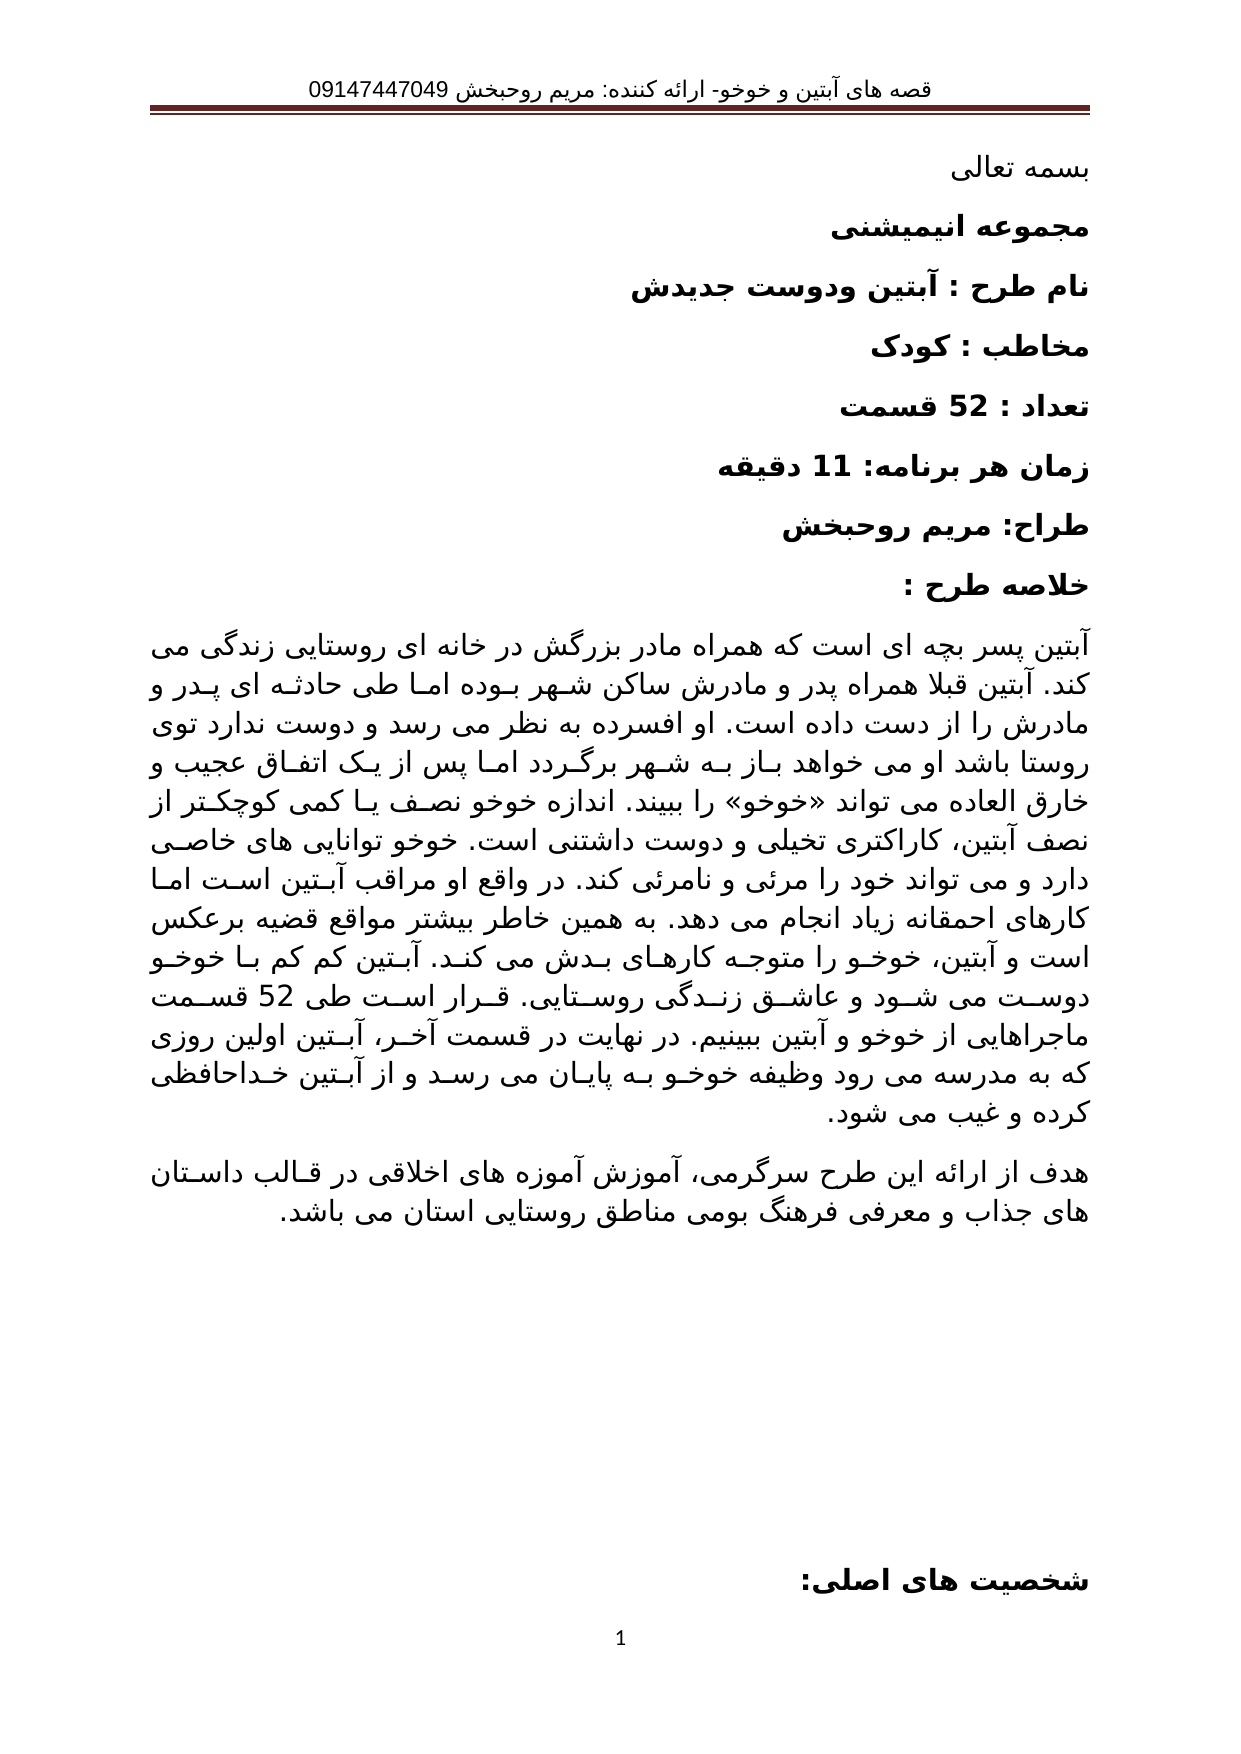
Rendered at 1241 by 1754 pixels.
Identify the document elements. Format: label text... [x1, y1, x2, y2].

text بسمه تعالی [150, 150, 1090, 184]
text خلاصه طرح : [150, 568, 1090, 602]
text آبتین پسر بچه ای است که همراه مادر بزرگش در خانه ای روستایی زندگی می کند. آبتین قبلا همراه پدر و مادرش ساکن شهر بوده اما طی حادثه ای پدر و مادرش را از دست داده است. او افسرده به نظر می رسد و دوست ندارد توی روستا باشد او می خواهد باز به شهر برگردد اما پس از یک اتفاق عجیب و خارق العاده می تواند «خوخو» را ببیند. اندازه خوخو نصف یا کمی کوچکتر از نصف آبتین، کاراکتری تخیلی و دوست داشتنی است. خوخو توانایی های خاصی دارد و می تواند خود را مرئی و نامرئی کند. در واقع او مراقب آبتین است اما کارهای احمقانه زیاد انجام می دهد. به همین خاطر بیشتر مواقع قضیه برعکس است و آبتین، خوخو را متوجه کارهای بدش می کند. آبتین کم کم با خوخو دوست می شود و عاشق زندگی روستایی. قرار است طی 52 قسمت ماجراهایی از خوخو و آبتین ببینیم. در نهایت در قسمت آخر، آبتین اولین روزی که به مدرسه می رود وظیفه خوخو به پایان می رسد و از آبتین خداحافظی کرده و غیب می شود. [150, 628, 1090, 1130]
text طراح: مریم روحبخش [150, 509, 1090, 543]
text نام طرح : آبتین ودوست جدیدش [150, 269, 1090, 303]
text شخصیت های اصلی: [150, 1563, 1090, 1597]
text زمان هر برنامه: 11 دقیقه [150, 449, 1090, 483]
text تعداد : 52 قسمت [150, 389, 1090, 423]
text هدف از ارائه این طرح سرگرمی، آموزش آموزه های اخلاقی در قالب داستان های جذاب و معرفی فرهنگ بومی مناطق روستایی استان می باشد. [150, 1156, 1090, 1228]
text مجموعه انیمیشنی [150, 210, 1090, 244]
text مخاطب : کودک [150, 329, 1090, 363]
